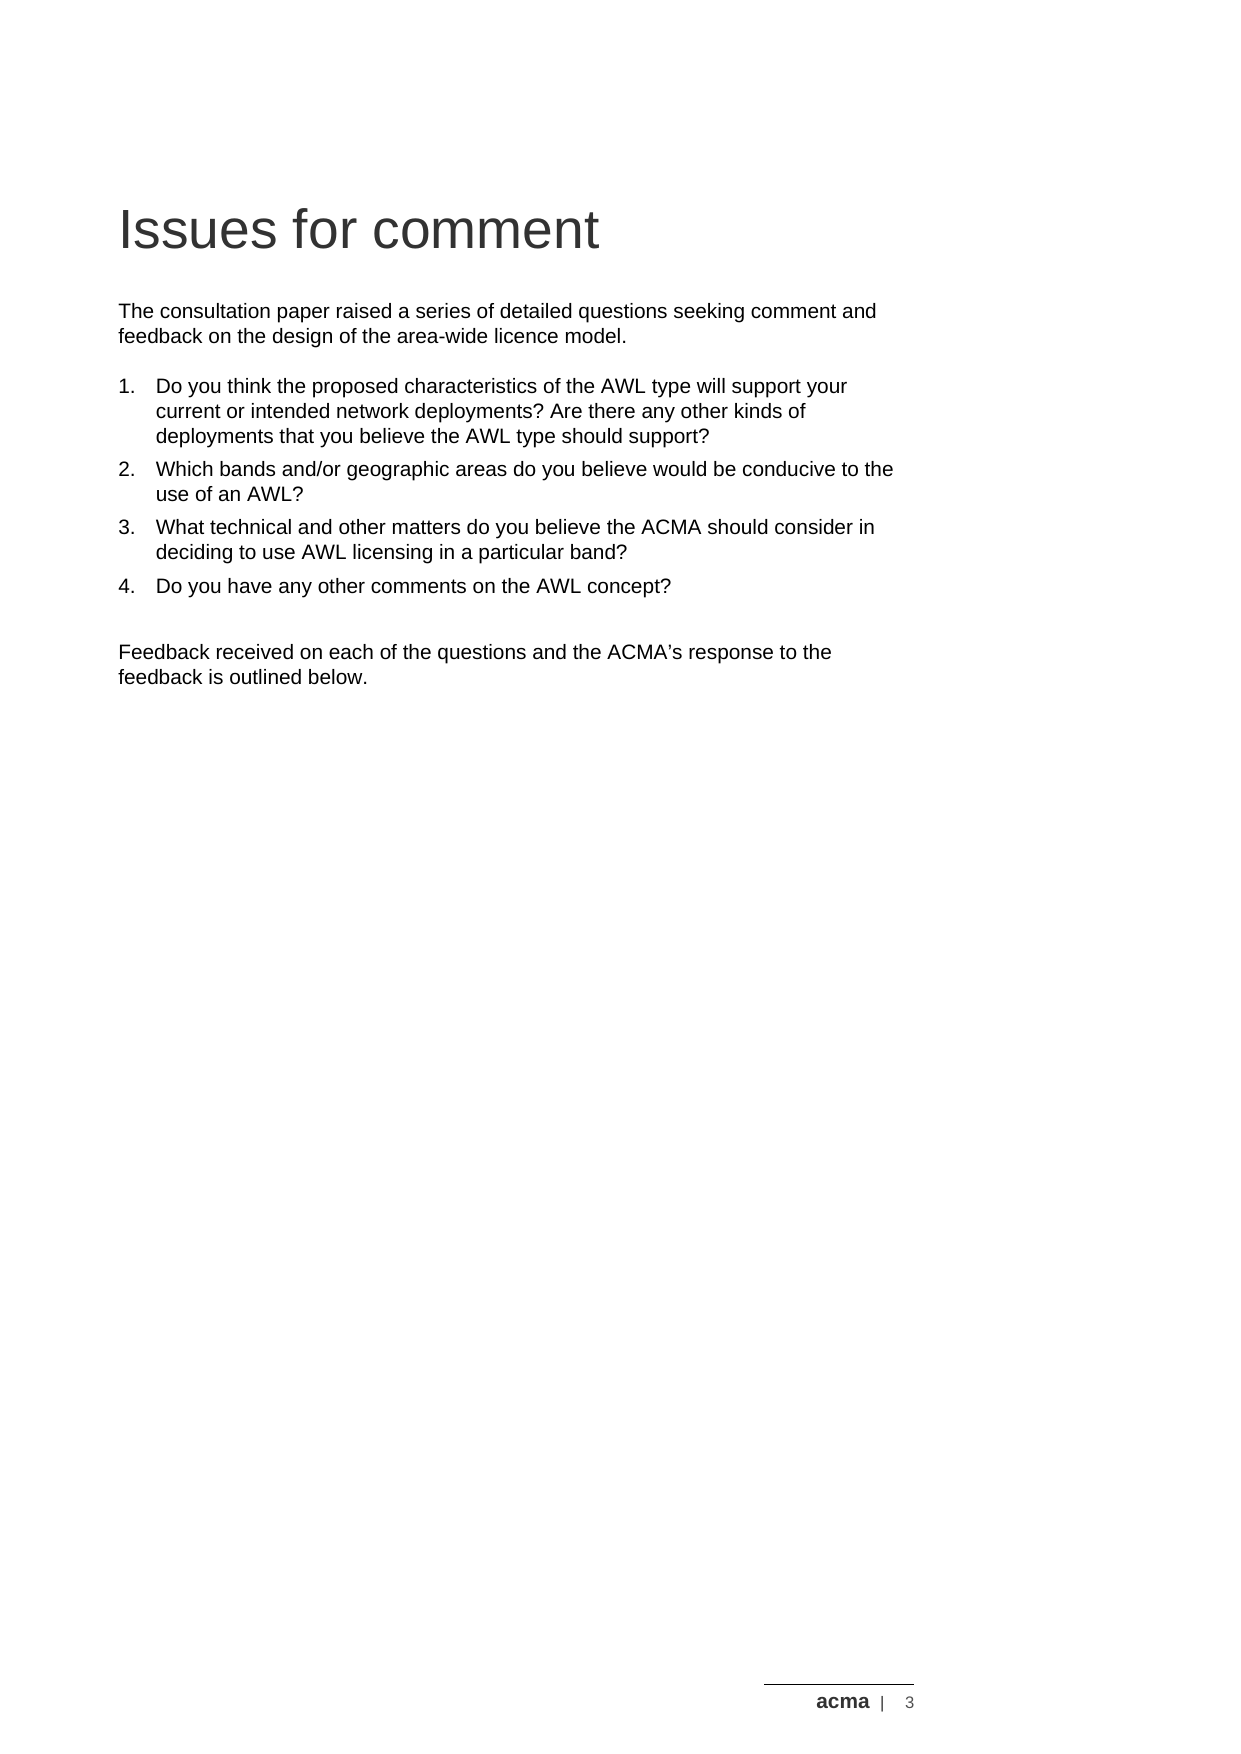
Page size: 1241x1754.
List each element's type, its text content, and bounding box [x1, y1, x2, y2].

text Feedback received on each of the questions and the ACMA’s response to the feedback is outlined below. [118, 639, 917, 689]
text The consultation paper raised a series of detailed questions seeking comment and feedback on the design of the area-wide licence model. [118, 297, 917, 347]
list What technical and other matters do you believe the ACMA should consider in deciding to use AWL licensing in a particular band? [118, 514, 917, 564]
list Which bands and/or geographic areas do you believe would be conducive to the use of an AWL? [118, 456, 917, 506]
list Do you think the proposed characteristics of the AWL type will support your current or intended network deployments? Are there any other kinds of deployments that you believe the AWL type should support? [118, 372, 917, 447]
list Do you have any other comments on the AWL concept? [118, 572, 917, 597]
subtitle Issues for comment [118, 203, 917, 260]
